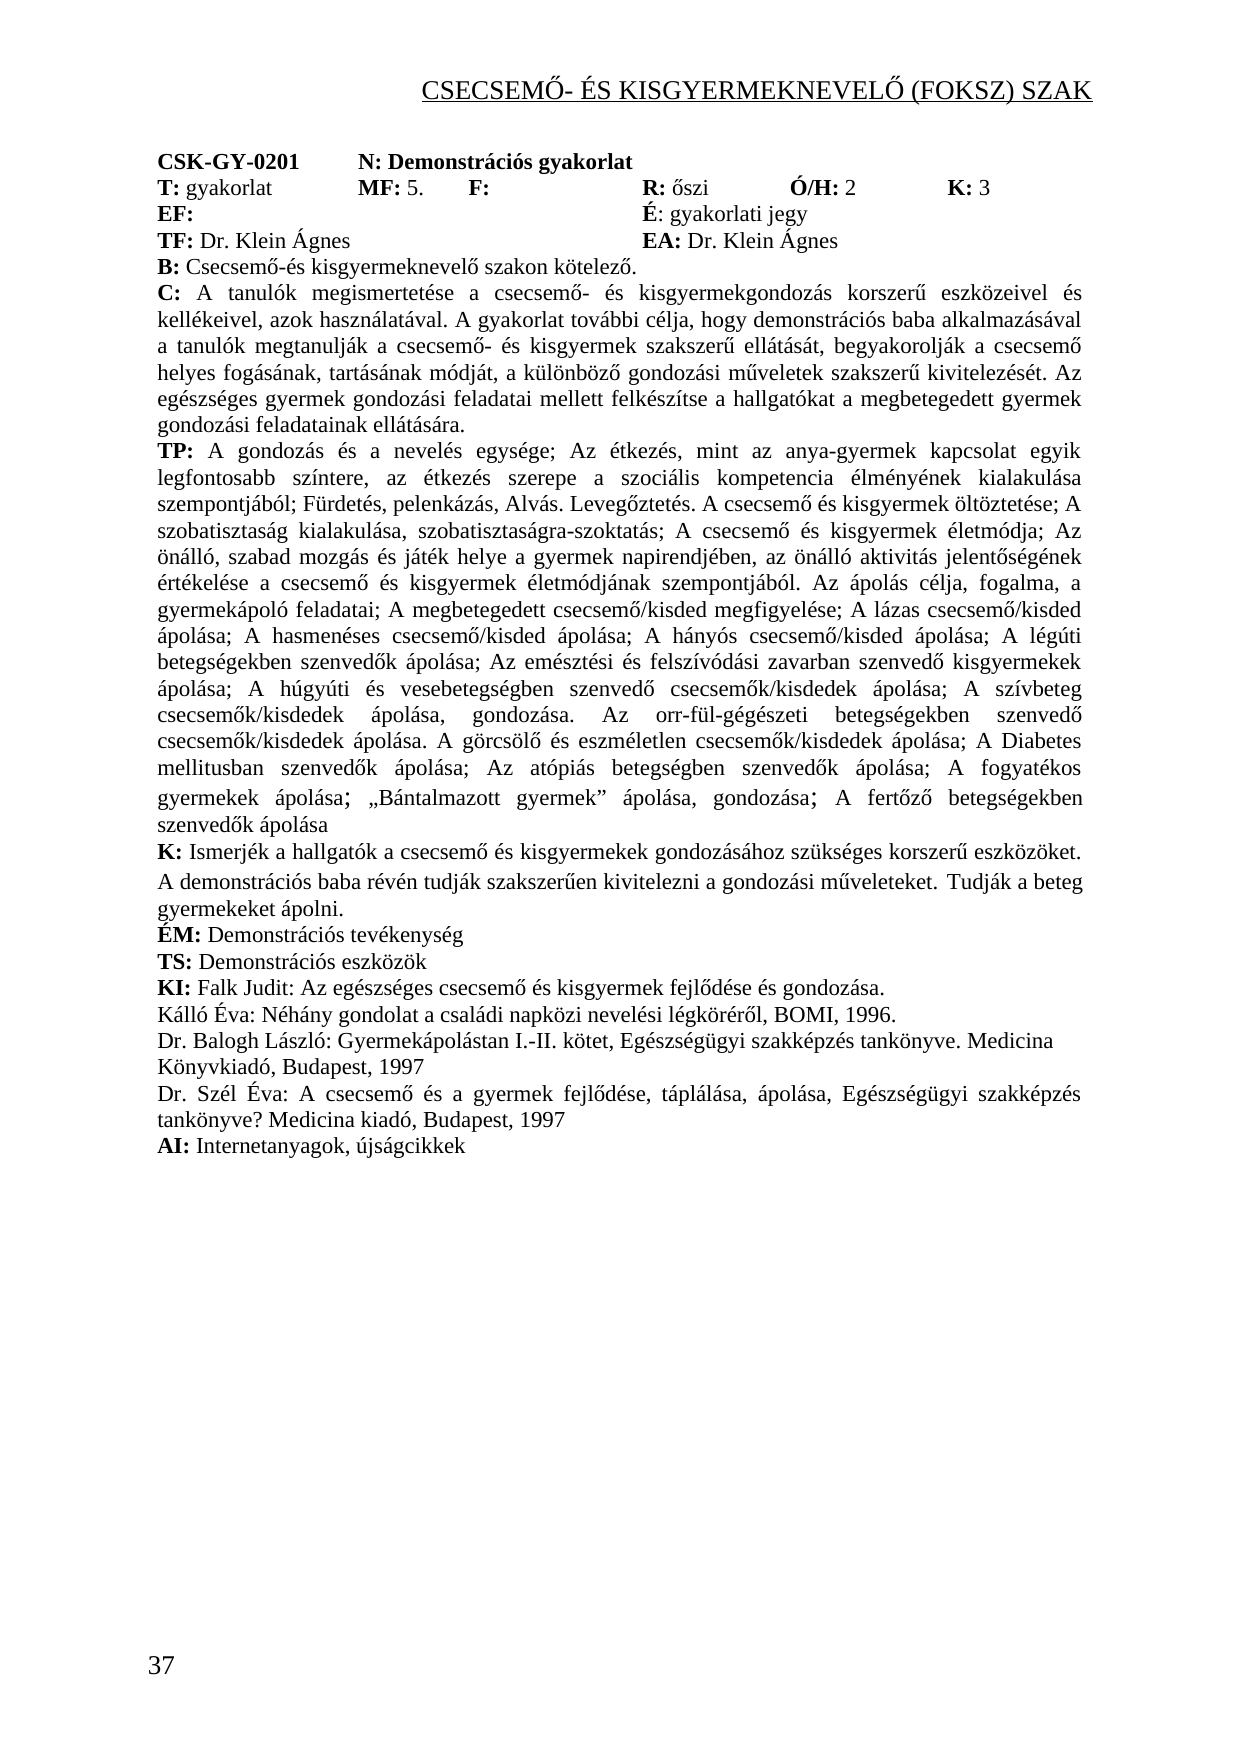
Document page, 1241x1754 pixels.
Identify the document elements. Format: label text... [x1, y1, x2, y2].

table_cell TF: Dr. Klein Ágnes [146, 227, 631, 253]
table_cell K: 3 [936, 174, 1094, 200]
table_cell R: őszi [631, 174, 778, 200]
table_cell TP: A gondozás és a nevelés egysége; Az étkezés, mint az anya-gyermek kapcsolat egyik legfontosabb színtere, az étkezés szerepe a szociális kompetencia élményének kialakulása szempontjából; Fürdetés, pelenkázás, Alvás. Levegőztetés. A csecsemő és kisgyermek öltöztetése; A szobatisztaság kialakulása, szobatisztaságra-szoktatás; A csecsemő és kisgyermek életmódja; Az önálló, szabad mozgás és játék helye a gyermek napirendjében, az önálló aktivitás jelentőségének értékelése a csecsemő és kisgyermek életmódjának szempontjából. Az ápolás célja, fogalma, a gyermekápoló feladatai; A megbetegedett csecsemő/kisded megfigyelése; A lázas csecsemő/kisded ápolása; A hasmenéses csecsemő/kisded ápolása; A hányós csecsemő/kisded ápolása; A légúti betegségekben szenvedők ápolása; Az emésztési és felszívódási zavarban szenvedő kisgyermekek ápolása; A húgyúti és vesebetegségben szenvedő csecsemők/kisdedek ápolása; A szívbeteg csecsemők/kisdedek ápolása, gondozása. Az orr-fül-gégészeti betegségekben szenvedő csecsemők/kisdedek ápolása. A görcsölő és eszméletlen csecsemők/kisdedek ápolása; A Diabetes mellitusban szenvedők ápolása; Az atópiás betegségben szenvedők ápolása; A fogyatékos gyermekek ápolása; „Bántalmazott gyermek” ápolása, gondozása; A fertőző betegségekben szenvedők ápolása [146, 438, 1094, 838]
table_cell TS: Demonstrációs eszközök [146, 948, 1094, 974]
table_cell AI: Internetanyagok, újságcikkek [146, 1133, 1094, 1159]
table_cell T: gyakorlat [146, 174, 347, 200]
table_header CSK-GY-0201 [146, 148, 347, 174]
table_cell EA: Dr. Klein Ágnes [631, 227, 1094, 253]
table_cell MF: 5. [347, 174, 457, 200]
table_cell ÉM: Demonstrációs tevékenység [146, 922, 1094, 948]
table_cell C: A tanulók megismertetése a csecsemő- és kisgyermekgondozás korszerű eszközeivel és kellékeivel, azok használatával. A gyakorlat további célja, hogy demonstrációs baba alkalmazásával a tanulók megtanulják a csecsemő- és kisgyermek szakszerű ellátását, begyakorolják a csecsemő helyes fogásának, tartásának módját, a különböző gondozási műveletek szakszerű kivitelezését. Az egészséges gyermek gondozási feladatai mellett felkészítse a hallgatókat a megbetegedett gyermek gondozási feladatainak ellátására. [146, 280, 1094, 438]
table_cell K: Ismerjék a hallgatók a csecsemő és kisgyermekek gondozásához szükséges korszerű eszközöket. A demonstrációs baba révén tudják szakszerűen kivitelezni a gondozási műveleteket. Tudják a beteg gyermekeket ápolni. [146, 838, 1094, 922]
table_cell EF: [146, 200, 631, 227]
table_cell KI: Falk Judit: Az egészséges csecsemő és kisgyermek fejlődése és gondozása. Kálló Éva: Néhány gondolat a családi napközi nevelési légköréről, BOMI, 1996. Dr. Balogh László: Gyermekápolástan I.-II. kötet, Egészségügyi szakképzés tankönyve. Medicina Könyvkiadó, Budapest, 1997 Dr. Szél Éva: A csecsemő és a gyermek fejlődése, táplálása, ápolása, Egészségügyi szakképzés tankönyve? Medicina kiadó, Budapest, 1997 [146, 974, 1094, 1132]
table_cell É: gyakorlati jegy [631, 200, 1094, 227]
table_cell F: [457, 174, 631, 200]
table_header N: Demonstrációs gyakorlat [347, 148, 1094, 174]
table_cell Ó/H: 2 [778, 174, 936, 200]
table_cell B: Csecsemő-és kisgyermeknevelő szakon kötelező. [146, 253, 1094, 279]
